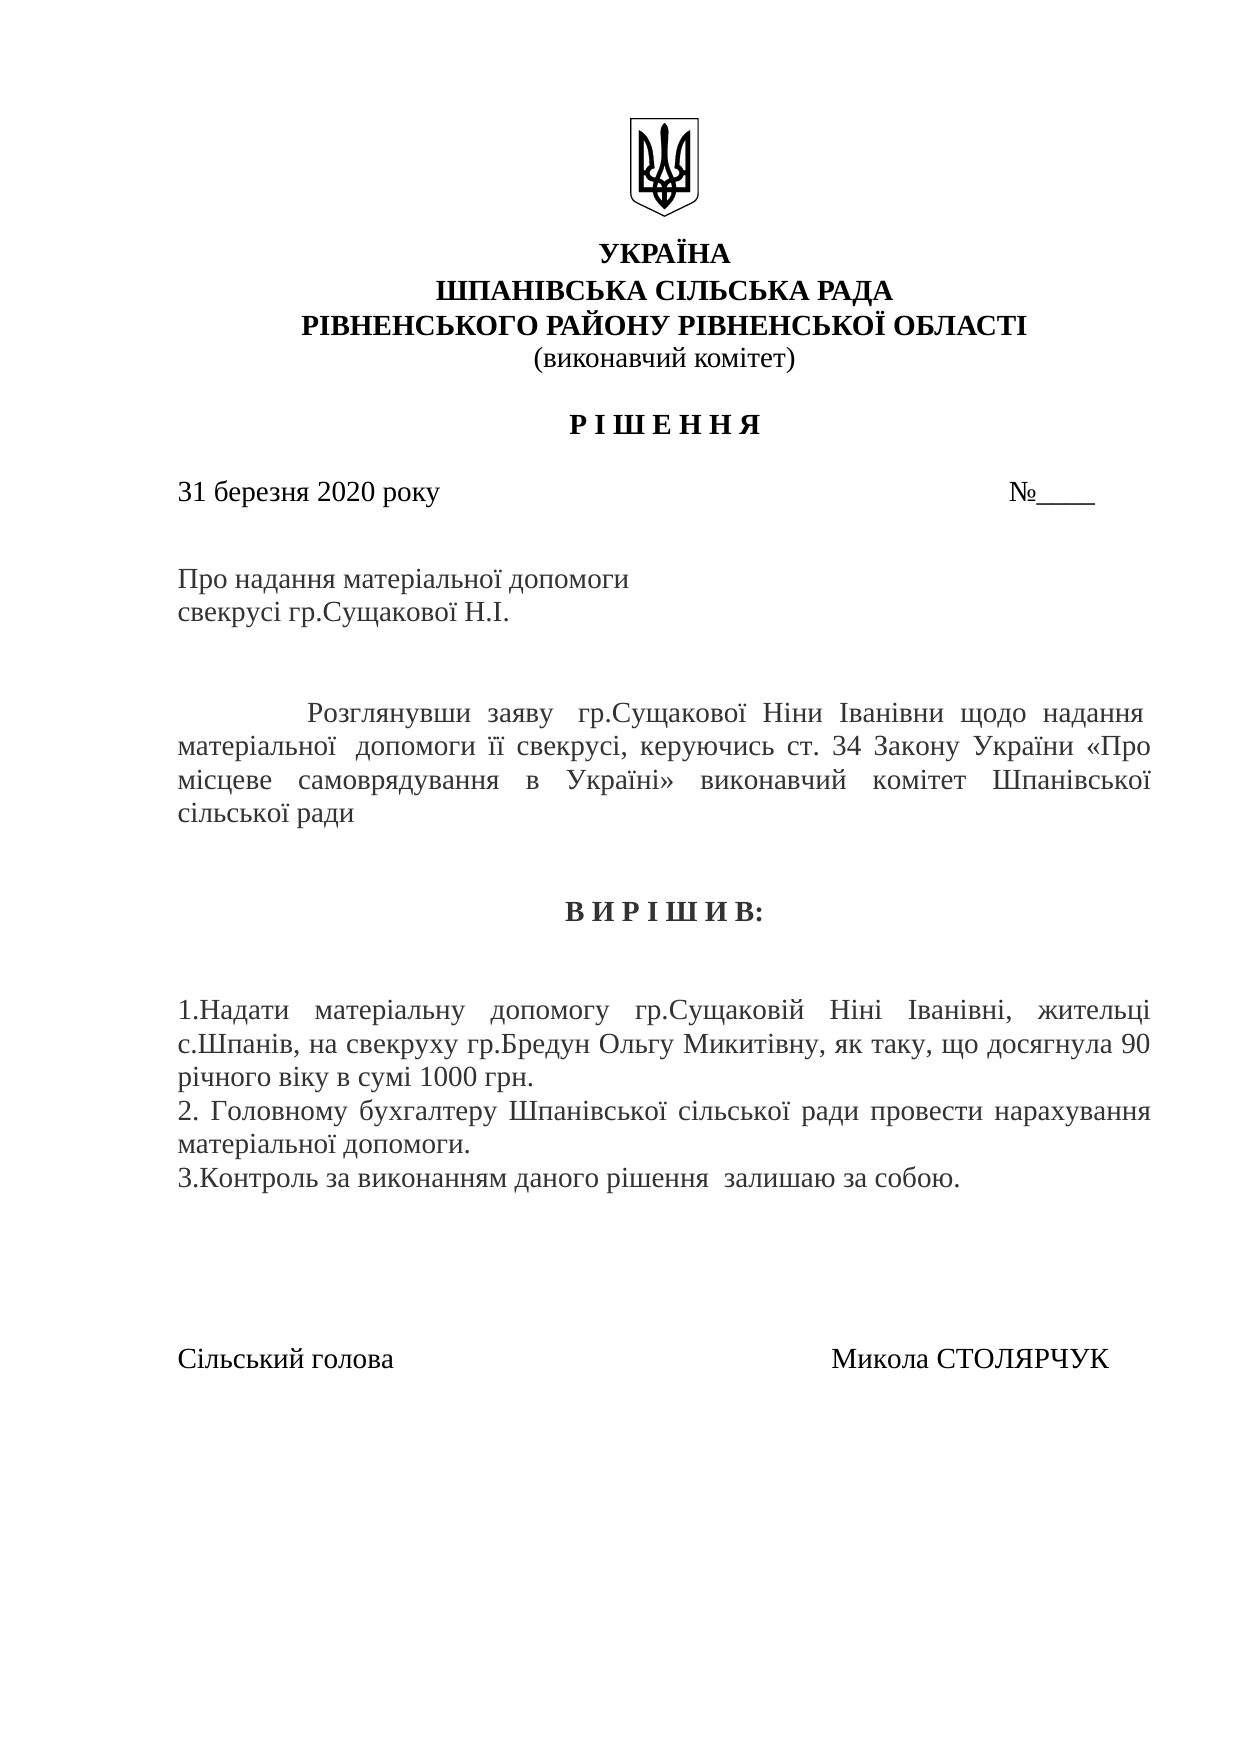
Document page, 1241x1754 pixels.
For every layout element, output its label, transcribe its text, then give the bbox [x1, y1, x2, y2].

text Р І Ш Е Н Н Я [177, 407, 1152, 441]
text 31 березня 2020 року №____ [177, 474, 1152, 508]
text Про надання матеріальної допомоги [177, 561, 1152, 594]
text 3.Контроль за виконанням даного рішення залишаю за собою. [177, 1160, 1152, 1193]
text В И Р І Ш И В: [177, 894, 1152, 927]
text свекрусі гр.Сущакової Н.І. [177, 594, 1152, 628]
subtitle ШПАНІВСЬКА сільська рада [871, 282, 1152, 305]
text (виконавчий комітет) [177, 340, 1152, 374]
text Розглянувши заяву гр.Сущакової Ніни Іванівни щодо надання матеріальної допомоги її свекрусі, керуючись ст. 34 Закону України «Про місцеве самоврядування в Україні» виконавчий комітет Шпанівської сільської ради [177, 695, 1152, 829]
text 2. Головному бухгалтеру Шпанівської сільської ради провести нарахування матеріальної допомоги. [177, 1093, 1152, 1160]
text Україна [177, 236, 1152, 269]
text 1.Надати матеріальну допомогу гр.Сущаковій Ніні Іванівні, жительці с.Шпанів, на свекруху гр.Бредун Ольгу Микитівну, як таку, що досягнула 90 річного віку в сумі 1000 грн. [177, 992, 1152, 1093]
text Сільський голова Микола СТОЛЯРЧУК [177, 1341, 1152, 1374]
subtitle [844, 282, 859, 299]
subtitle ШПАНІВСЬКА сільська рада [177, 282, 853, 305]
text РІВНЕНСЬКОГО РАЙОНУ РІВНЕНСЬКОЇ ОБЛАСТІ [177, 317, 1152, 340]
